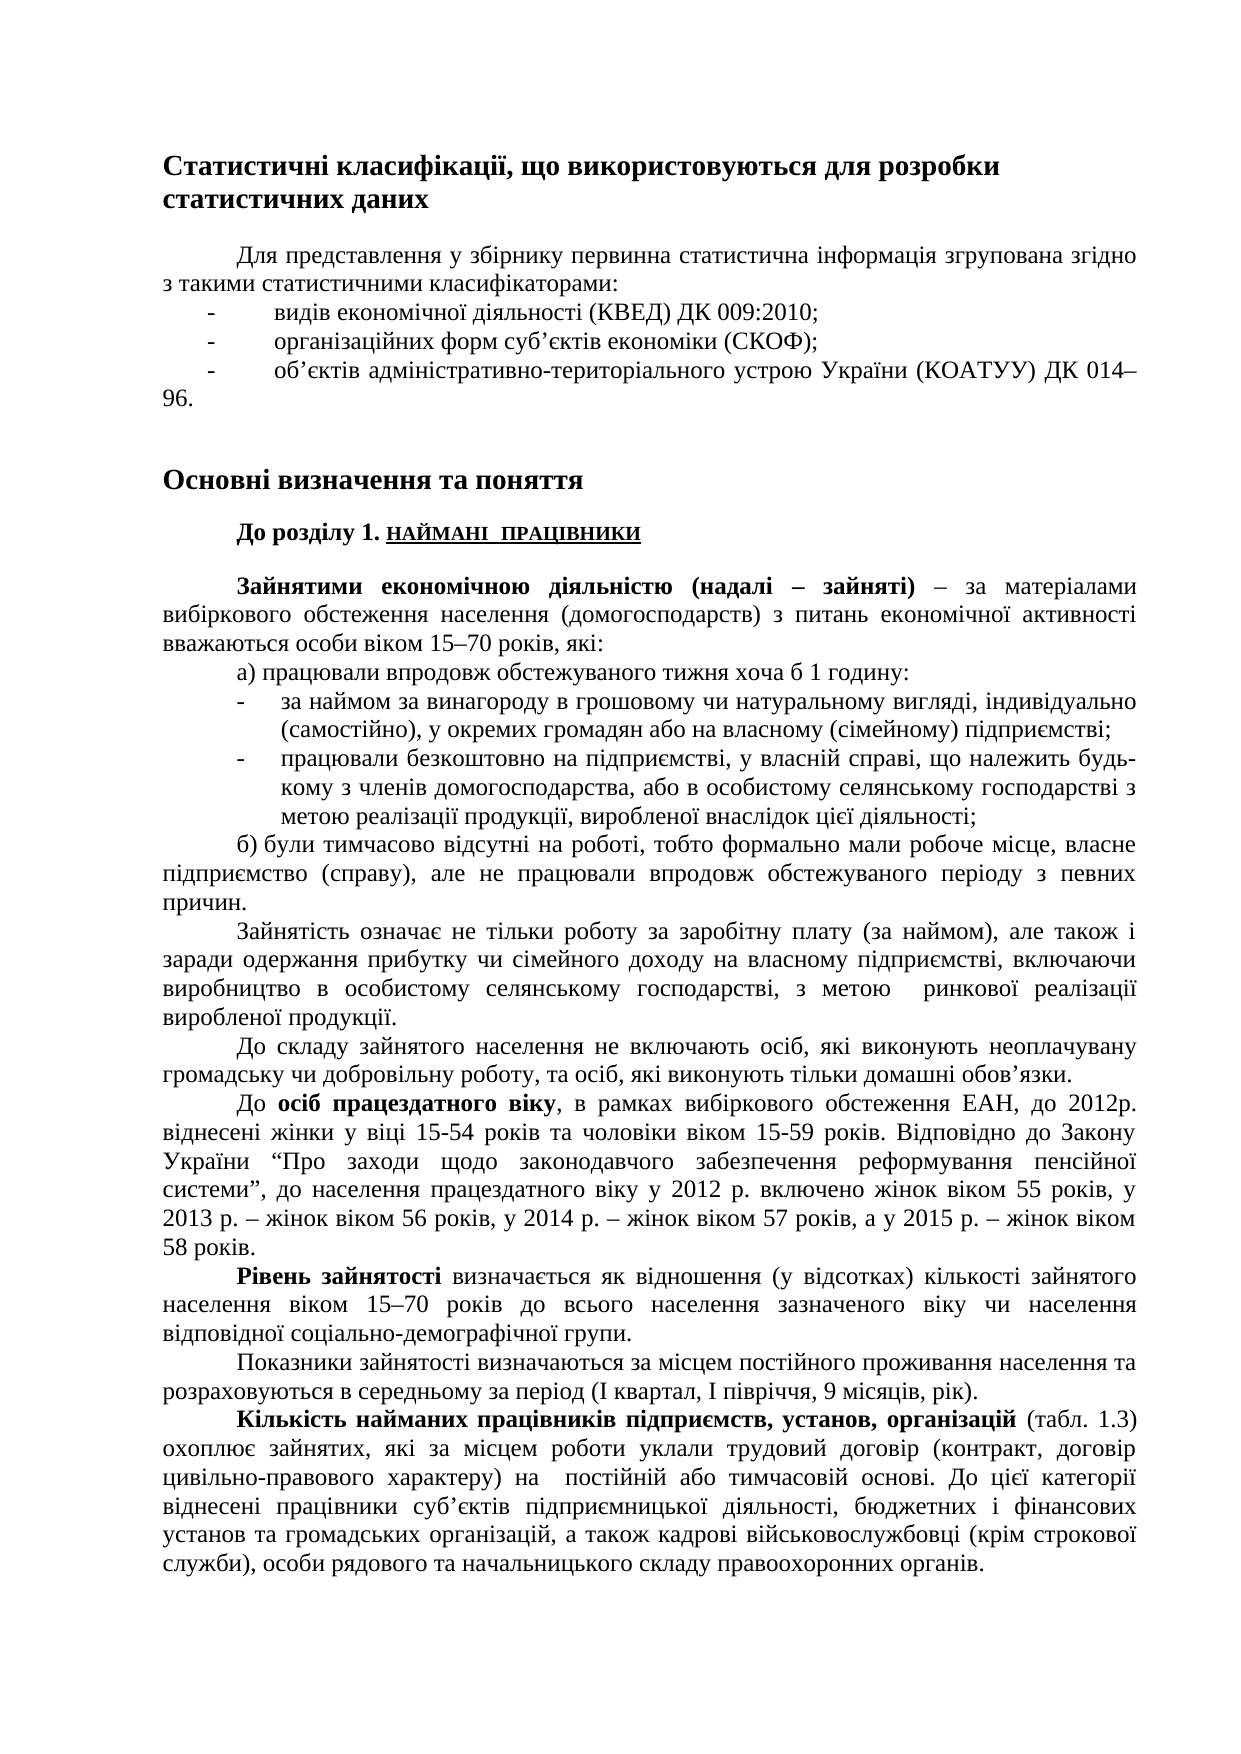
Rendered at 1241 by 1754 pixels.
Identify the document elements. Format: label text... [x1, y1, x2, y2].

text До осіб працездатного віку, в рамках вибіркового обстеження ЕАН, до 2012р. віднесені жінки у віці 15-54 років та чоловіки віком 15-59 років. Відповідно до Закону України “Про заходи щодо законодавчого забезпечення реформування пенсійної системи”, до населення працездатного віку у 2012 р. включено жінок віком 55 років, у 2013 р. – жінок віком 56 років, у 2014 р. – жінок віком 57 років, а у 2015 р. – жінок віком 58 років. [162, 1088, 1137, 1261]
text Рівень зайнятості визначається як відношення (у відсотках) кількості зайнятого населення віком 15–70 років до всього населення зазначеного віку чи населення відповідної соціально-демографічної групи. [162, 1261, 1137, 1347]
list працювали безкоштовно на підприємстві, у власній справі, що належить будь-кому з членів домогосподарства, або в особистому селянському господарстві з метою реалізації продукції, виробленої внаслідок цієї діяльності; [236, 743, 1137, 829]
text Показники зайнятості визначаються за місцем постійного проживання населення та розраховуються в середньому за період (І квартал, І півріччя, 9 місяців, рік). [162, 1347, 1137, 1404]
text Зайнятість означає не тільки роботу за заробітну плату (за наймом), але також і заради одержання прибутку чи сімейного доходу на власному підприємстві, включаючи виробництво в особистому селянському господарстві, з метою ринкової реалізації виробленої продукції. [162, 916, 1137, 1031]
list за наймом за винагороду в грошовому чи натуральному вигляді, індивідуально (самостійно), у окремих громадян або на власному (сімейному) підприємстві; [236, 686, 1137, 743]
title Основні визначення та поняття [162, 462, 1137, 496]
text До розділу 1. наймані працівники [162, 521, 1137, 546]
list організаційних форм суб’єктів економіки (СКОФ); [162, 326, 1137, 355]
text Для представлення у збірнику первинна статистична інформація згрупована згідно з такими статистичними класифікаторами: [162, 240, 1137, 297]
text Кількість найманих працівників підприємств, установ, організацій (табл. 1.3) охоплює зайнятих, які за місцем роботи уклали трудовий договір (контракт, договір цивільно-правового характеру) на постійній або тимчасовій основі. До цієї категорії віднесені працівники суб’єктів підприємницької діяльності, бюджетних і фінансових установ та громадських організацій, а також кадрові військовослужбовці (крім строкової служби), особи рядового та начальницького складу правоохоронних органів. [162, 1404, 1137, 1577]
title Статистичні класифікації, що використовуються для розробки статистичних даних [162, 148, 1137, 215]
text До складу зайнятого населення не включають осіб, які виконують неоплачувану громадську чи добровільну роботу, та осіб, які виконують тільки домашні обов’язки. [162, 1031, 1137, 1088]
list об’єктів адміністративно-територіального устрою України (КОАТУУ) ДК 014–96. [162, 355, 1137, 412]
list видів економічної діяльності (КВЕД) ДК 009:2010; [162, 297, 1137, 326]
text Зайнятими економічною діяльністю (надалі – зайняті) – за матеріалами вибіркового обстеження населення (домогосподарств) з питань економічної активності вважаються особи віком 15–70 років, які: [162, 571, 1137, 657]
text а) працювали впродовж обстежуваного тижня хоча б 1 годину: [162, 657, 1137, 686]
text б) були тимчасово відсутні на роботі, тобто формально мали робоче місце, власне підприємство (справу), але не працювали впродовж обстежуваного періоду з певних причин. [162, 829, 1137, 916]
